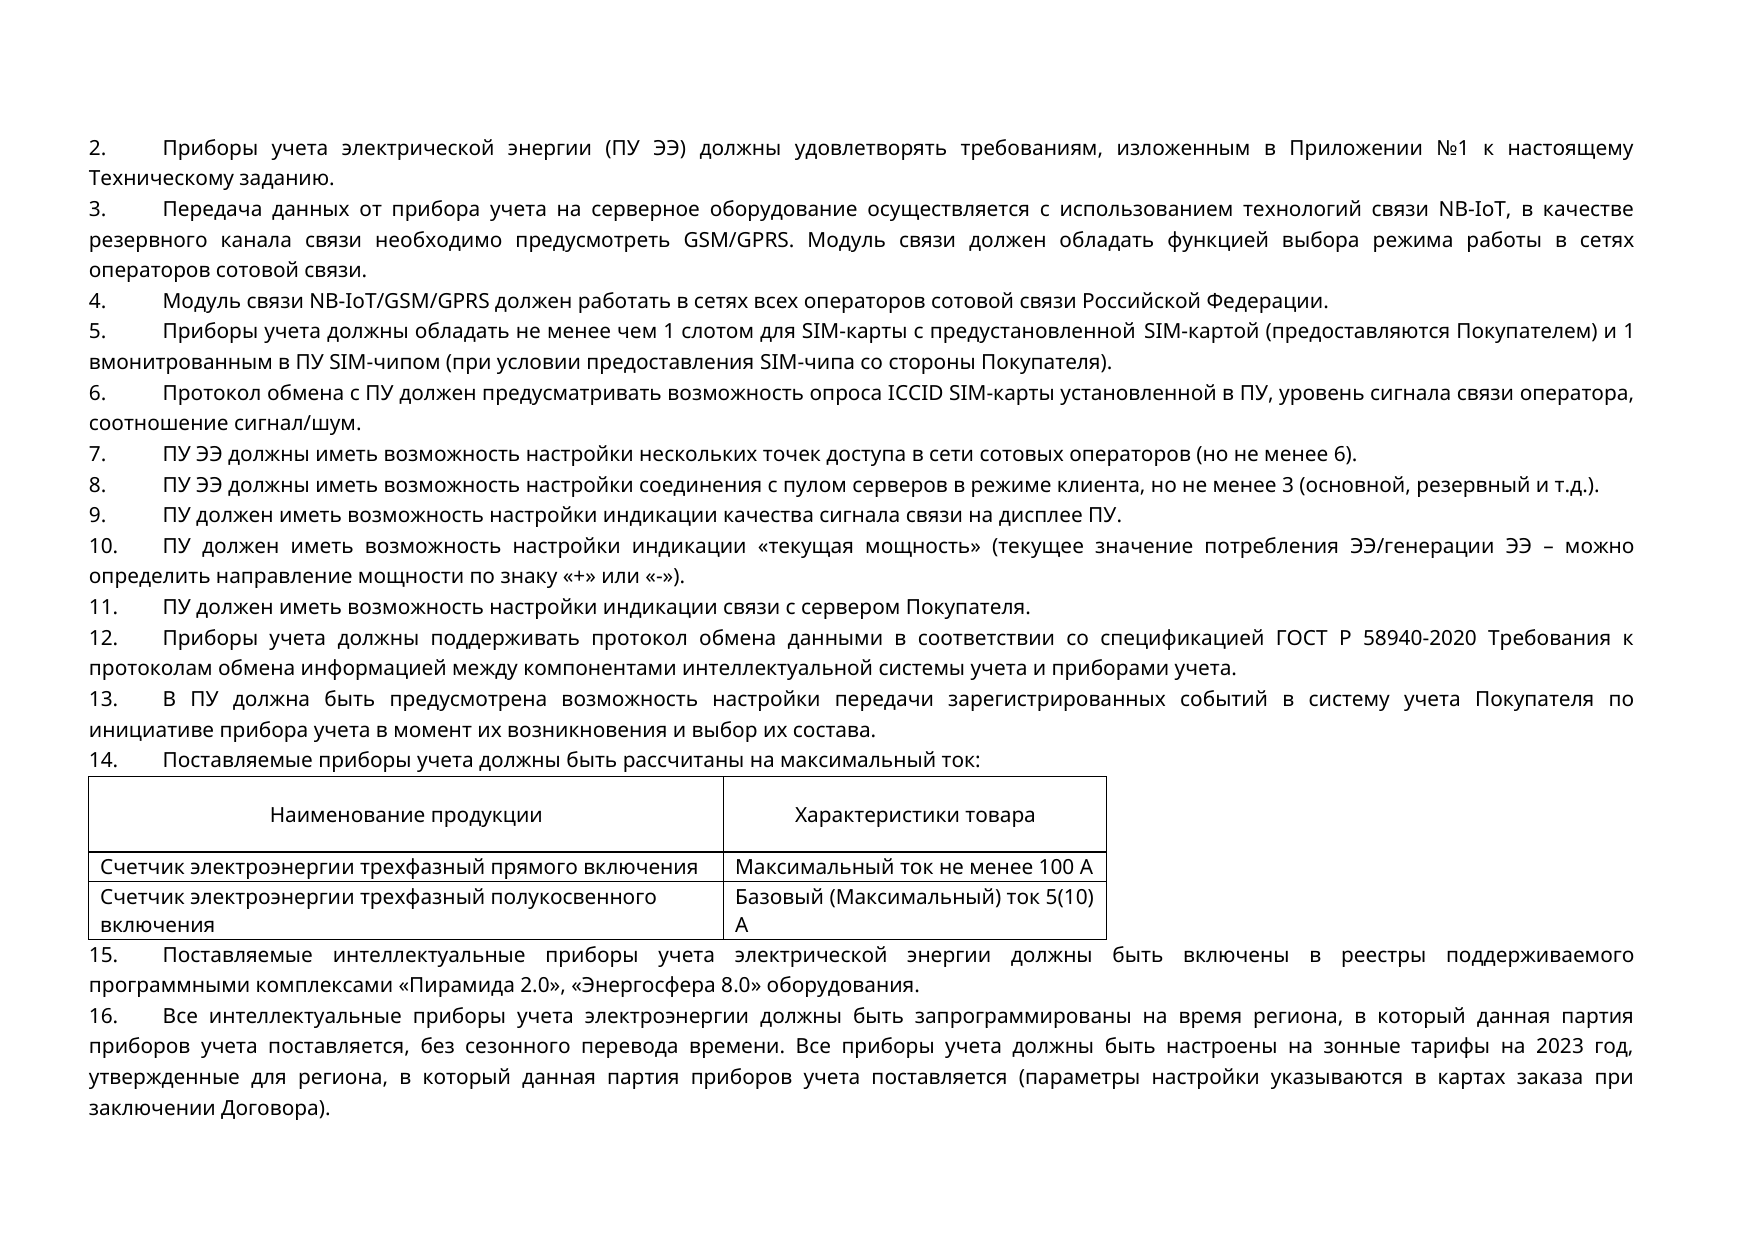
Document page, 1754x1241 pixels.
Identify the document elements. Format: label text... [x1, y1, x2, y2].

list ПУ должен иметь возможность настройки индикации «текущая мощность» (текущее значение потребления ЭЭ/генерации ЭЭ – можно определить направление мощности по знаку «+» или «-»). [89, 531, 1636, 590]
list ПУ должен иметь возможность настройки индикации качества сигнала связи на дисплее ПУ. [89, 500, 1636, 529]
list Передача данных от прибора учета на серверное оборудование осуществляется с использованием технологий связи NB-IoT, в качестве резервного канала связи необходимо предусмотреть GSM/GPRS. Модуль связи должен обладать функцией выбора режима работы в сетях операторов сотовой связи. [89, 194, 1636, 284]
list Приборы учета электрической энергии (ПУ ЭЭ) должны удовлетворять требованиям, изложенным в Приложении №1 к настоящему Техническому заданию. [89, 133, 1636, 192]
table_header Наименование продукции [89, 777, 723, 851]
table_cell Базовый (Максимальный) ток 5(10) А [724, 882, 1106, 939]
list ПУ ЭЭ должны иметь возможность настройки соединения с пулом серверов в режиме клиента, но не менее 3 (основной, резервный и т.д.). [89, 470, 1636, 498]
list Модуль связи NB-IoT/GSM/GPRS должен работать в сетях всех операторов сотовой связи Российской Федерации. [89, 286, 1636, 314]
table_cell Счетчик электроэнергии трехфазный полукосвенного включения [89, 882, 723, 939]
list Приборы учета должны обладать не менее чем 1 слотом для SIM-карты с предустановленной SIM-картой (предоставляются Покупателем) и 1 вмонитрованным в ПУ SIM-чипом (при условии предоставления SIM-чипа со стороны Покупателя). [89, 317, 1636, 376]
table_cell Максимальный ток не менее 100 А [724, 853, 1106, 881]
list В ПУ должна быть предусмотрена возможность настройки передачи зарегистрированных событий в систему учета Покупателя по инициативе прибора учета в момент их возникновения и выбор их состава. [89, 684, 1636, 743]
list ПУ ЭЭ должны иметь возможность настройки нескольких точек доступа в сети сотовых операторов (но не менее 6). [89, 439, 1636, 468]
list Приборы учета должны поддерживать протокол обмена данными в соответствии со спецификацией ГОСТ Р 58940-2020 Требования к протоколам обмена информацией между компонентами интеллектуальной системы учета и приборами учета. [89, 623, 1636, 682]
list Протокол обмена с ПУ должен предусматривать возможность опроса ICCID SIM-карты установленной в ПУ, уровень сигнала связи оператора, соотношение сигнал/шум. [89, 378, 1636, 437]
table_cell Счетчик электроэнергии трехфазный прямого включения [89, 853, 723, 881]
list Все интеллектуальные приборы учета электроэнергии должны быть запрограммированы на время региона, в который данная партия приборов учета поставляется, без сезонного перевода времени. Все приборы учета должны быть настроены на зонные тарифы на 2023 год, утвержденные для региона, в который данная партия приборов учета поставляется (параметры настройки указываются в картах заказа при заключении Договора). [89, 1001, 1636, 1121]
list Поставляемые приборы учета должны быть рассчитаны на максимальный ток: [89, 745, 1636, 774]
table_header Характеристики товара [724, 777, 1106, 851]
list Поставляемые интеллектуальные приборы учета электрической энергии должны быть включены в реестры поддерживаемого программными комплексами «Пирамида 2.0», «Энергосфера 8.0» оборудования. [89, 940, 1636, 999]
list ПУ должен иметь возможность настройки индикации связи с сервером Покупателя. [89, 592, 1636, 621]
